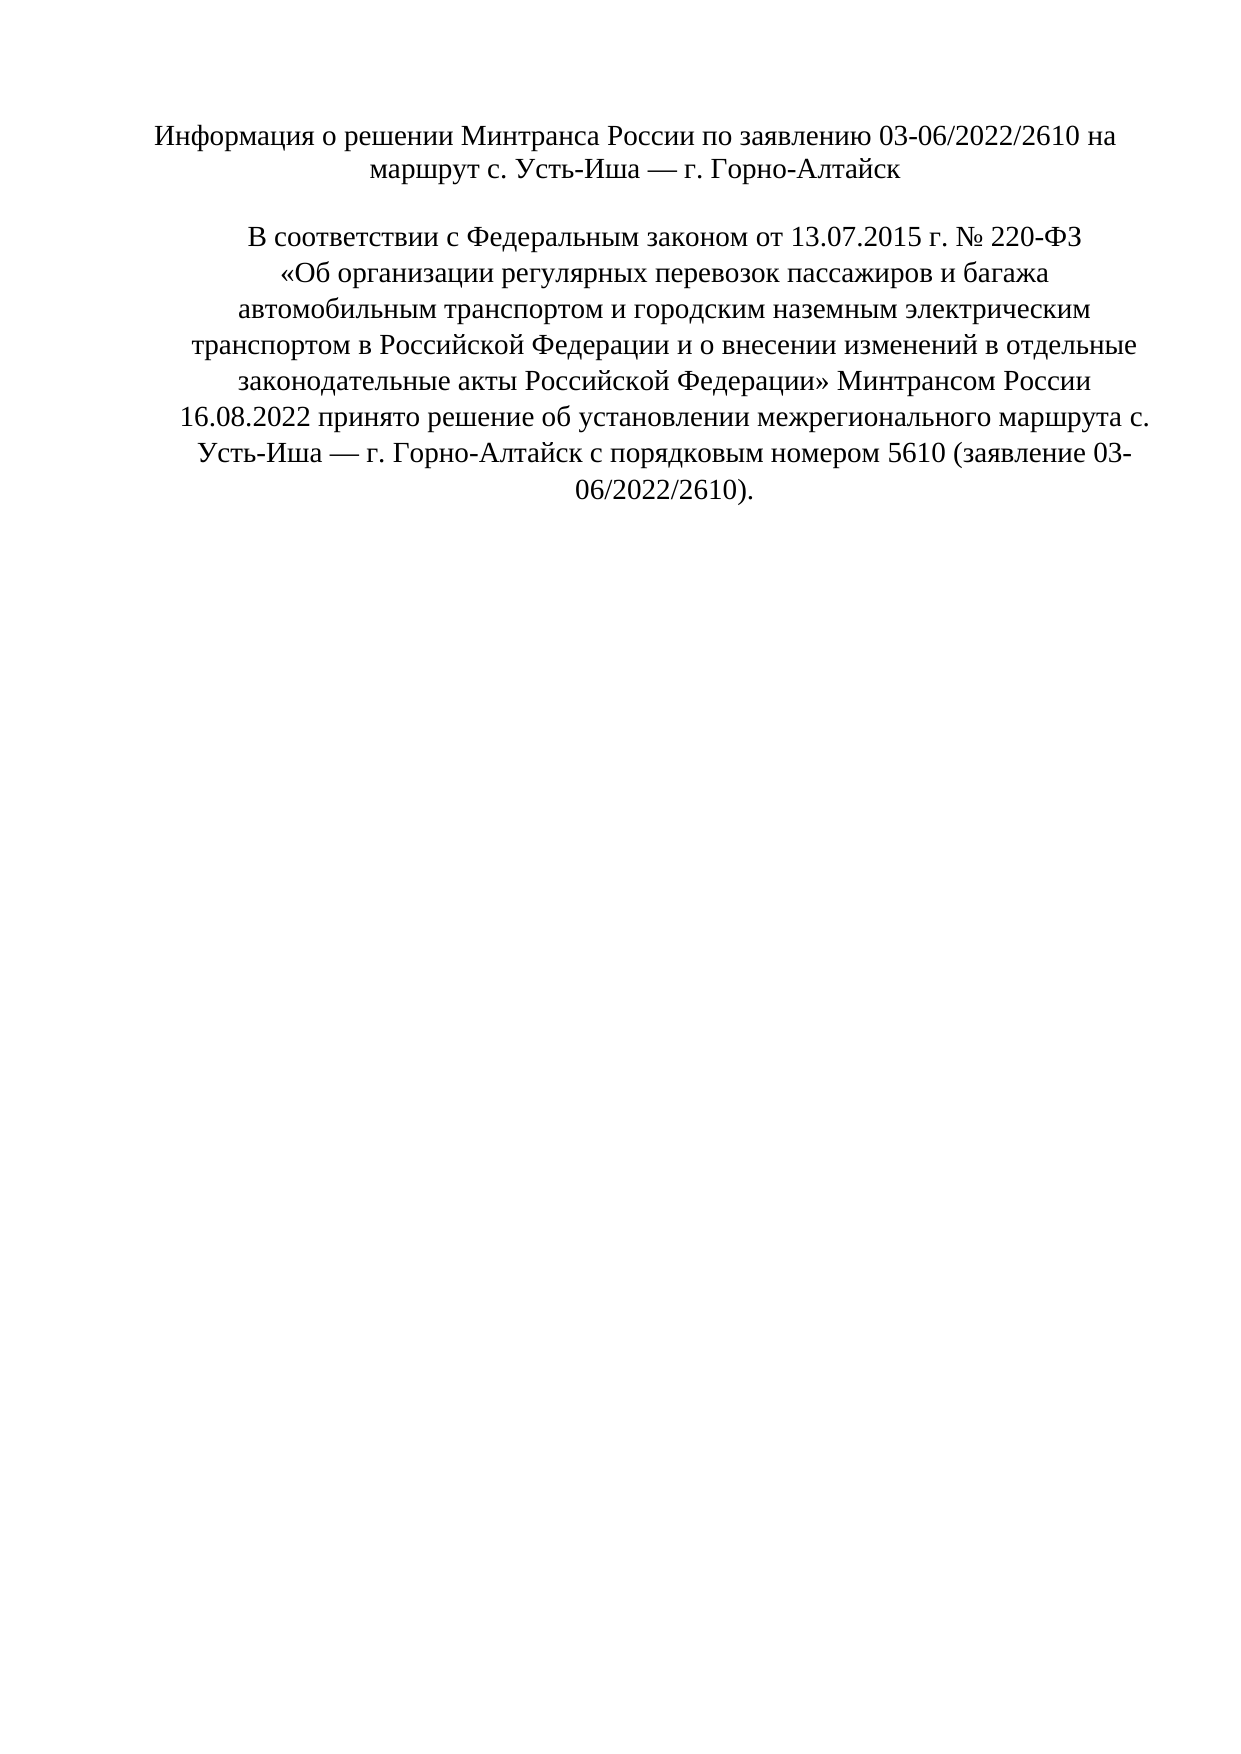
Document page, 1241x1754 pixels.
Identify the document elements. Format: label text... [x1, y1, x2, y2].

text В соответствии с Федеральным законом от 13.07.2015 г. № 220-ФЗ «Об организации регулярных перевозок пассажиров и багажа автомобильным транспортом и городским наземным электрическим транспортом в Российской Федерации и о внесении изменений в отдельные законодательные акты Российской Федерации» Минтрансом России 16.08.2022 принято решение об установлении межрегионального маршрута с. Усть-Иша — г. Горно-Алтайск с порядковым номером 5610 (заявление 03-06/2022/2610). [177, 219, 1152, 505]
text Информация о решении Минтранса России по заявлению 03-06/2022/2610 на маршрут с. Усть-Иша — г. Горно-Алтайск [118, 118, 1152, 185]
